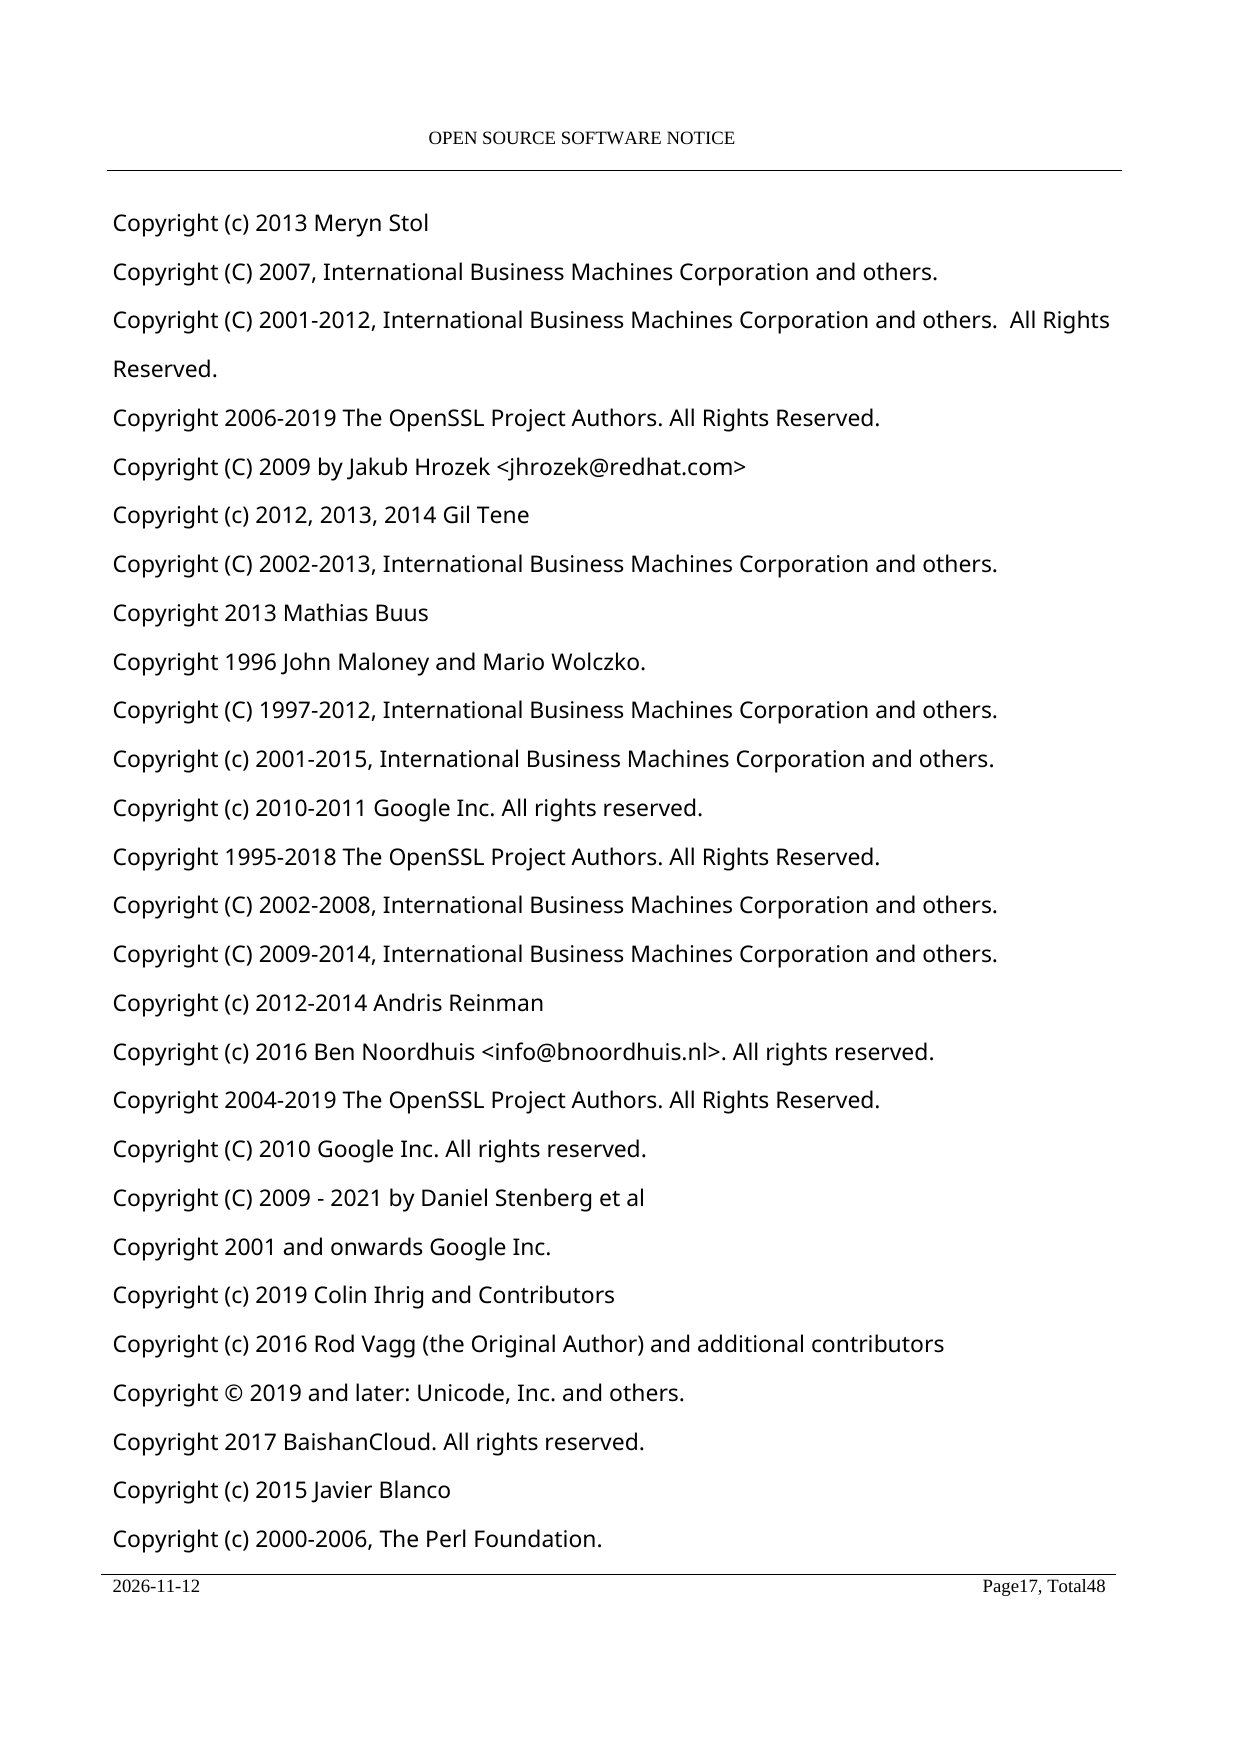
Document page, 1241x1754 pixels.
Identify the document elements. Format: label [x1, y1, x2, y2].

text [112, 206, 1128, 1555]
